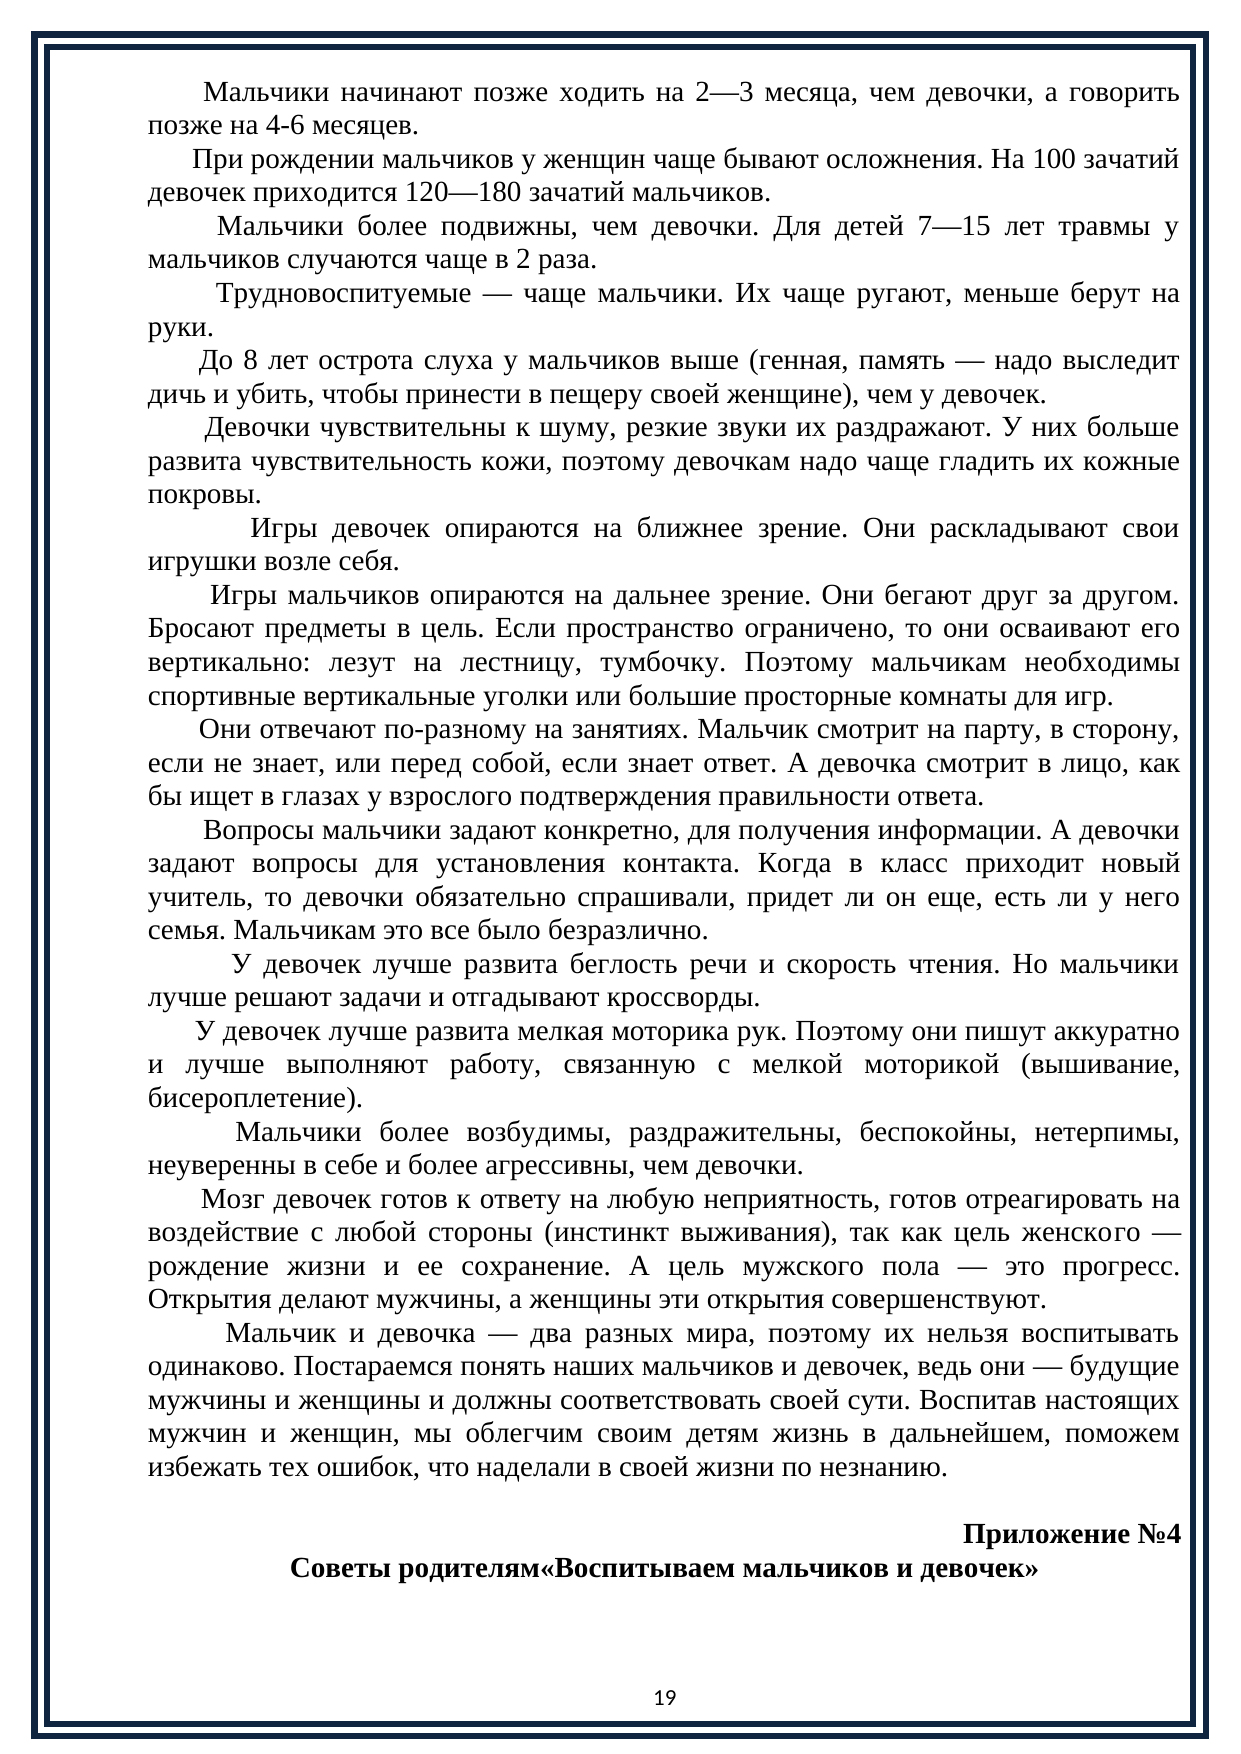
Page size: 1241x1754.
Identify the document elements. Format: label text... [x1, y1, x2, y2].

text Девочки чувствительны к шуму, резкие звуки их раздражают. У них больше развита чувствительность кожи, поэтому девочкам надо чаще гладить их кожные покровы. [148, 409, 1181, 510]
text Они отвечают по-разному на занятиях. Мальчик смотрит на парту, в сторону, если не знает, или перед собой, если знает ответ. А девочка смотрит в лицо, как бы ищет в глазах у взрослого подтверждения правильности ответа. [148, 711, 1181, 812]
text При рождении мальчиков у женщин чаще бывают осложнения. На 100 зачатий девочек приходится 120—180 зачатий мальчиков. [148, 141, 1181, 208]
text До 8 лет острота слуха у мальчиков выше (генная, память — надо выследит дичь и убить, чтобы принести в пещеру своей женщине), чем у девочек. [148, 342, 1181, 409]
text Мальчики более подвижны, чем девочки. Для детей 7—15 лет травмы у мальчиков случаются чаще в 2 раза. [148, 208, 1181, 275]
text Трудновоспитуемые — чаще мальчики. Их чаще ругают, меньше берут на руки. [148, 275, 1181, 342]
text Мальчик и девочка — два разных мира, поэтому их нельзя воспитывать одинаково. Постараемся понять наших мальчиков и девочек, ведь они — будущие мужчины и женщины и должны соответствовать своей сути. Воспитав настоящих мужчин и женщин, мы облегчим своим детям жизнь в дальнейшем, поможем избежать тех ошибок, что наделали в своей жизни по незнанию. [148, 1315, 1181, 1483]
text Игры девочек опираются на ближнее зрение. Они раскладывают свои игрушки возле себя. [148, 510, 1181, 577]
text Приложение №4 [148, 1516, 1181, 1550]
text Советы родителям«Воспитываем мальчиков и девочек» [148, 1550, 1181, 1583]
text Вопросы мальчики задают конкретно, для получения информации. А девочки задают вопросы для установления контакта. Когда в класс приходит новый учитель, то девочки обязательно спрашивали, придет ли он еще, есть ли у него семья. Мальчикам это все было безразлично. [148, 812, 1181, 946]
text Игры мальчиков опираются на дальнее зрение. Они бегают друг за другом. Бросают предметы в цель. Если пространство ограничено, то они осваивают его вертикально: лезут на лестницу, тумбочку. Поэтому мальчикам необходимы спортивные вертикальные уголки или большие просторные комнаты для игр. [148, 577, 1181, 711]
text У девочек лучше развита беглость речи и скорость чтения. Но мальчики лучше решают задачи и отгадывают кроссворды. [148, 946, 1181, 1013]
text Мозг девочек готов к ответу на любую неприятность, готов отреагировать на воздействие с любой стороны (инстинкт выживания), так как цель женского — рождение жизни и ее сохранение. А цель мужского пола — это прогресс. Открытия делают мужчины, а женщины эти открытия совершенствуют. [148, 1181, 1181, 1315]
text У девочек лучше развита мелкая моторика рук. Поэтому они пишут аккуратно и лучше выполняют работу, связанную с мелкой моторикой (вышивание, бисероплетение). [148, 1013, 1181, 1114]
text Мальчики начинают позже ходить на 2—3 месяца, чем девочки, а говорить позже на 4-6 месяцев. [148, 74, 1181, 141]
text Мальчики более возбудимы, раздражительны, беспокойны, нетерпимы, неуверенны в себе и более агрессивны, чем девочки. [148, 1114, 1181, 1181]
